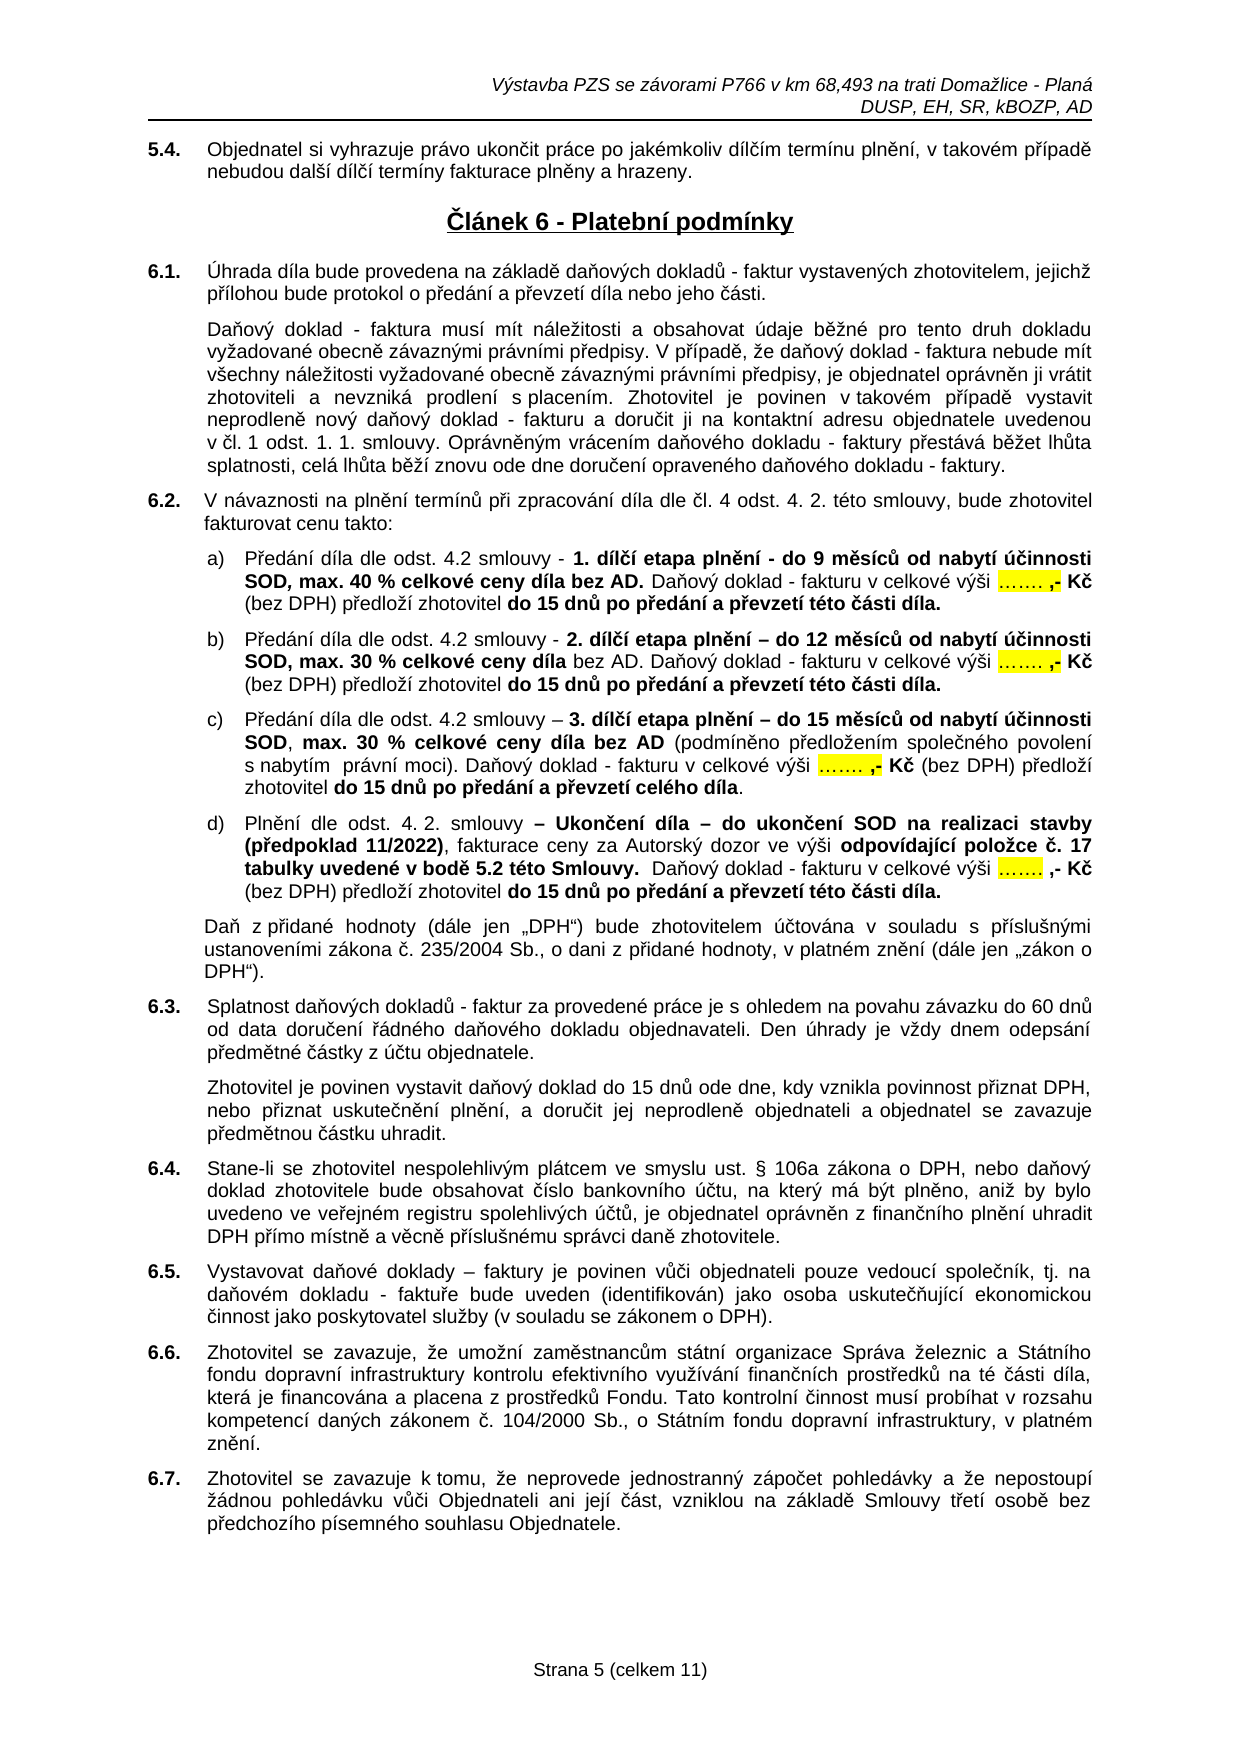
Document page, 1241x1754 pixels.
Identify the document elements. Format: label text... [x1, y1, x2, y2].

text 6.3. Splatnost daňových dokladů - faktur za provedené práce je s ohledem na povahu závazku do 60 dnů od data doručení řádného daňového dokladu objednavateli. Den úhrady je vždy dnem odepsání předmětné částky z účtu objednatele. [148, 995, 1092, 1063]
text 6.1. Úhrada díla bude provedena na základě daňových dokladů - faktur vystavených zhotovitelem, jejichž přílohou bude protokol o předání a převzetí díla nebo jeho části. [148, 259, 1092, 305]
text 5.4. Objednatel si vyhrazuje právo ukončit práce po jakémkoliv dílčím termínu plnění, v takovém případě nebudou další dílčí termíny fakturace plněny a hrazeny. [148, 137, 1092, 183]
subtitle Předání díla dle odst. 4.2 smlouvy – 3. dílčí etapa plnění – do 15 měsíců od nabytí účinnosti SOD, max. 30 % celkové ceny díla bez AD (podmíněno předložením společného povolení s nabytím právní moci). Daňový doklad - fakturu v celkové výši ……. ,- Kč (bez DPH) předloží zhotovitel do 15 dnů po předání a převzetí celého díla. [207, 708, 1092, 799]
subtitle Plnění dle odst. 4. 2. smlouvy – Ukončení díla – do ukončení SOD na realizaci stavby (předpoklad 11/2022), fakturace ceny za Autorský dozor ve výši odpovídající položce č. 17 tabulky uvedené v bodě 5.2 této Smlouvy. Daňový doklad - fakturu v celkové výši ……. ,- Kč (bez DPH) předloží zhotovitel do 15 dnů po předání a převzetí této části díla. [207, 811, 1092, 902]
text 6.4. Stane-li se zhotovitel nespolehlivým plátcem ve smyslu ust. § 106a zákona o DPH, nebo daňový doklad zhotovitele bude obsahovat číslo bankovního účtu, na který má být plněno, aniž by bylo uvedeno ve veřejném registru spolehlivých účtů, je objednatel oprávněn z finančního plnění uhradit DPH přímo místně a věcně příslušnému správci daně zhotovitele. [148, 1157, 1092, 1247]
text 6.2. V návaznosti na plnění termínů při zpracování díla dle čl. 4 odst. 4. 2. této smlouvy, bude zhotovitel fakturovat cenu takto: [148, 489, 1092, 534]
subtitle Předání díla dle odst. 4.2 smlouvy - 1. dílčí etapa plnění - do 9 měsíců od nabytí účinnosti SOD, max. 40 % celkové ceny díla bez AD. Daňový doklad - fakturu v celkové výši ……. ,- Kč (bez DPH) předloží zhotovitel do 15 dnů po předání a převzetí této části díla. [207, 547, 1092, 615]
text Zhotovitel je povinen vystavit daňový doklad do 15 dnů ode dne, kdy vznikla povinnost přiznat DPH, nebo přiznat uskutečnění plnění, a doručit jej neprodleně objednateli a objednatel se zavazuje předmětnou částku uhradit. [207, 1076, 1092, 1144]
text Daň z přidané hodnoty (dále jen „DPH“) bude zhotovitelem účtována v souladu s příslušnými ustanoveními zákona č. 235/2004 Sb., o dani z přidané hodnoty, v platném znění (dále jen „zákon o DPH“). [148, 915, 1092, 983]
text 6.7. Zhotovitel se zavazuje k tomu, že neprovede jednostranný zápočet pohledávky a že nepostoupí žádnou pohledávku vůči Objednateli ani její část, vzniklou na základě Smlouvy třetí osobě bez předchozího písemného souhlasu Objednatele. [148, 1467, 1092, 1535]
text Daňový doklad - faktura musí mít náležitosti a obsahovat údaje běžné pro tento druh dokladu vyžadované obecně závaznými právními předpisy. V případě, že daňový doklad - faktura nebude mít všechny náležitosti vyžadované obecně závaznými právními předpisy, je objednatel oprávněn ji vrátit zhotoviteli a nevzniká prodlení s placením. Zhotovitel je povinen v takovém případě vystavit neprodleně nový daňový doklad - fakturu a doručit ji na kontaktní adresu objednatele uvedenou v čl. 1 odst. 1. 1. smlouvy. Oprávněným vrácením daňového dokladu - faktury přestává běžet lhůta splatnosti, celá lhůta běží znovu ode dne doručení opraveného daňového dokladu - faktury. [207, 317, 1092, 476]
text 6.6. Zhotovitel se zavazuje, že umožní zaměstnancům státní organizace Správa železnic a Státního fondu dopravní infrastruktury kontrolu efektivního využívání finančních prostředků na té části díla, která je financována a placena z prostředků Fondu. Tato kontrolní činnost musí probíhat v rozsahu kompetencí daných zákonem č. 104/2000 Sb., o Státním fondu dopravní infrastruktury, v platném znění. [148, 1341, 1092, 1454]
subtitle Předání díla dle odst. 4.2 smlouvy - 2. dílčí etapa plnění – do 12 měsíců od nabytí účinnosti SOD, max. 30 % celkové ceny díla bez AD. Daňový doklad - fakturu v celkové výši ……. ,- Kč (bez DPH) předloží zhotovitel do 15 dnů po předání a převzetí této části díla. [207, 627, 1092, 696]
text 6.5. Vystavovat daňové doklady – faktury je povinen vůči objednateli pouze vedoucí společník, tj. na daňovém dokladu - faktuře bude uveden (identifikován) jako osoba uskutečňující ekonomickou činnost jako poskytovatel služby (v souladu se zákonem o DPH). [148, 1260, 1092, 1328]
subtitle Článek 6 - Platební podmínky [148, 207, 1092, 236]
